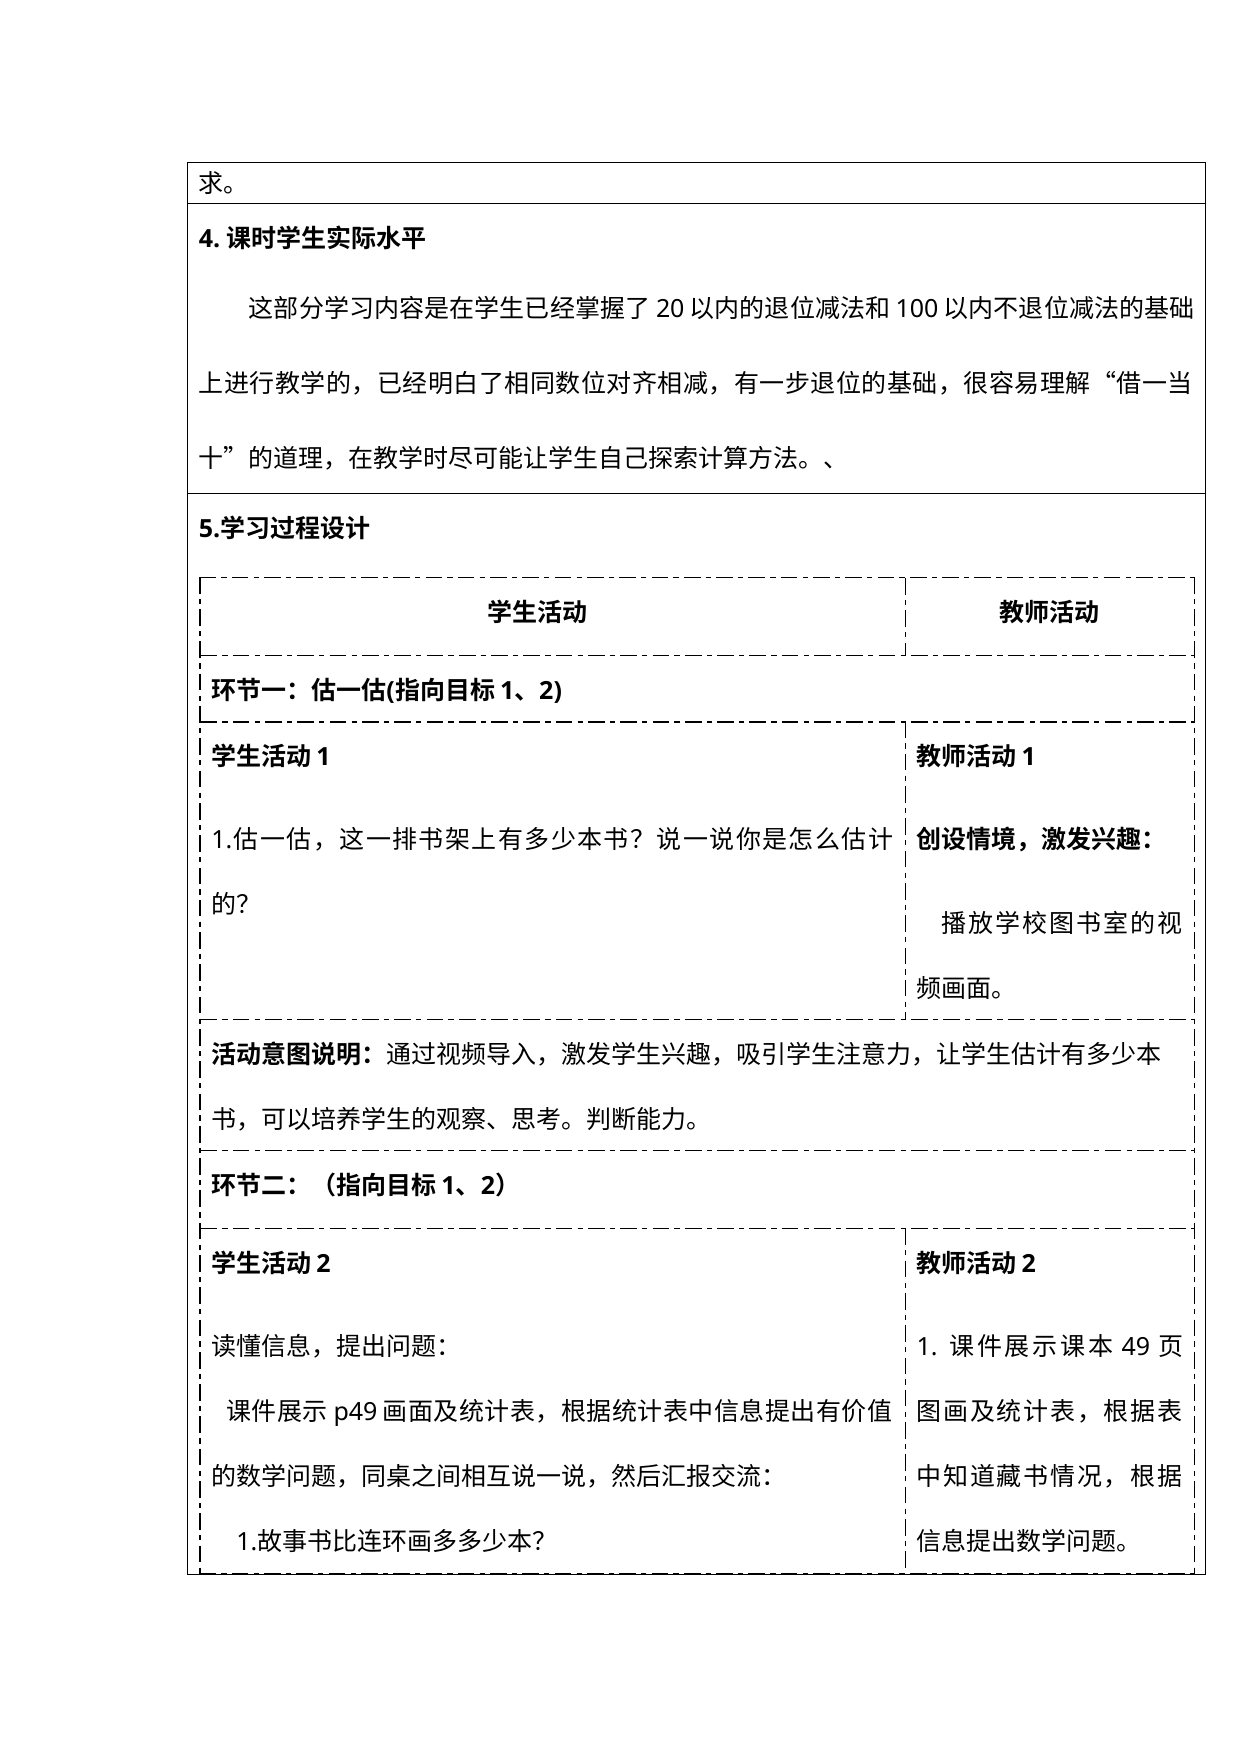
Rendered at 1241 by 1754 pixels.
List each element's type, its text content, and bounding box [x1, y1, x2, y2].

table_cell 4. 课时学生实际水平 这部分学习内容是在学生已经掌握了20以内的退位减法和100以内不退位减法的基础上进行教学的，已经明白了相同数位对齐相减，有一步退位的基础，很容易理解“借一当十”的道理，在教学时尽可能让学生自己探索计算方法。、 [188, 204, 1205, 493]
table_cell 5.学习过程设计 [188, 494, 1205, 1573]
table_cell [188, 163, 1205, 203]
